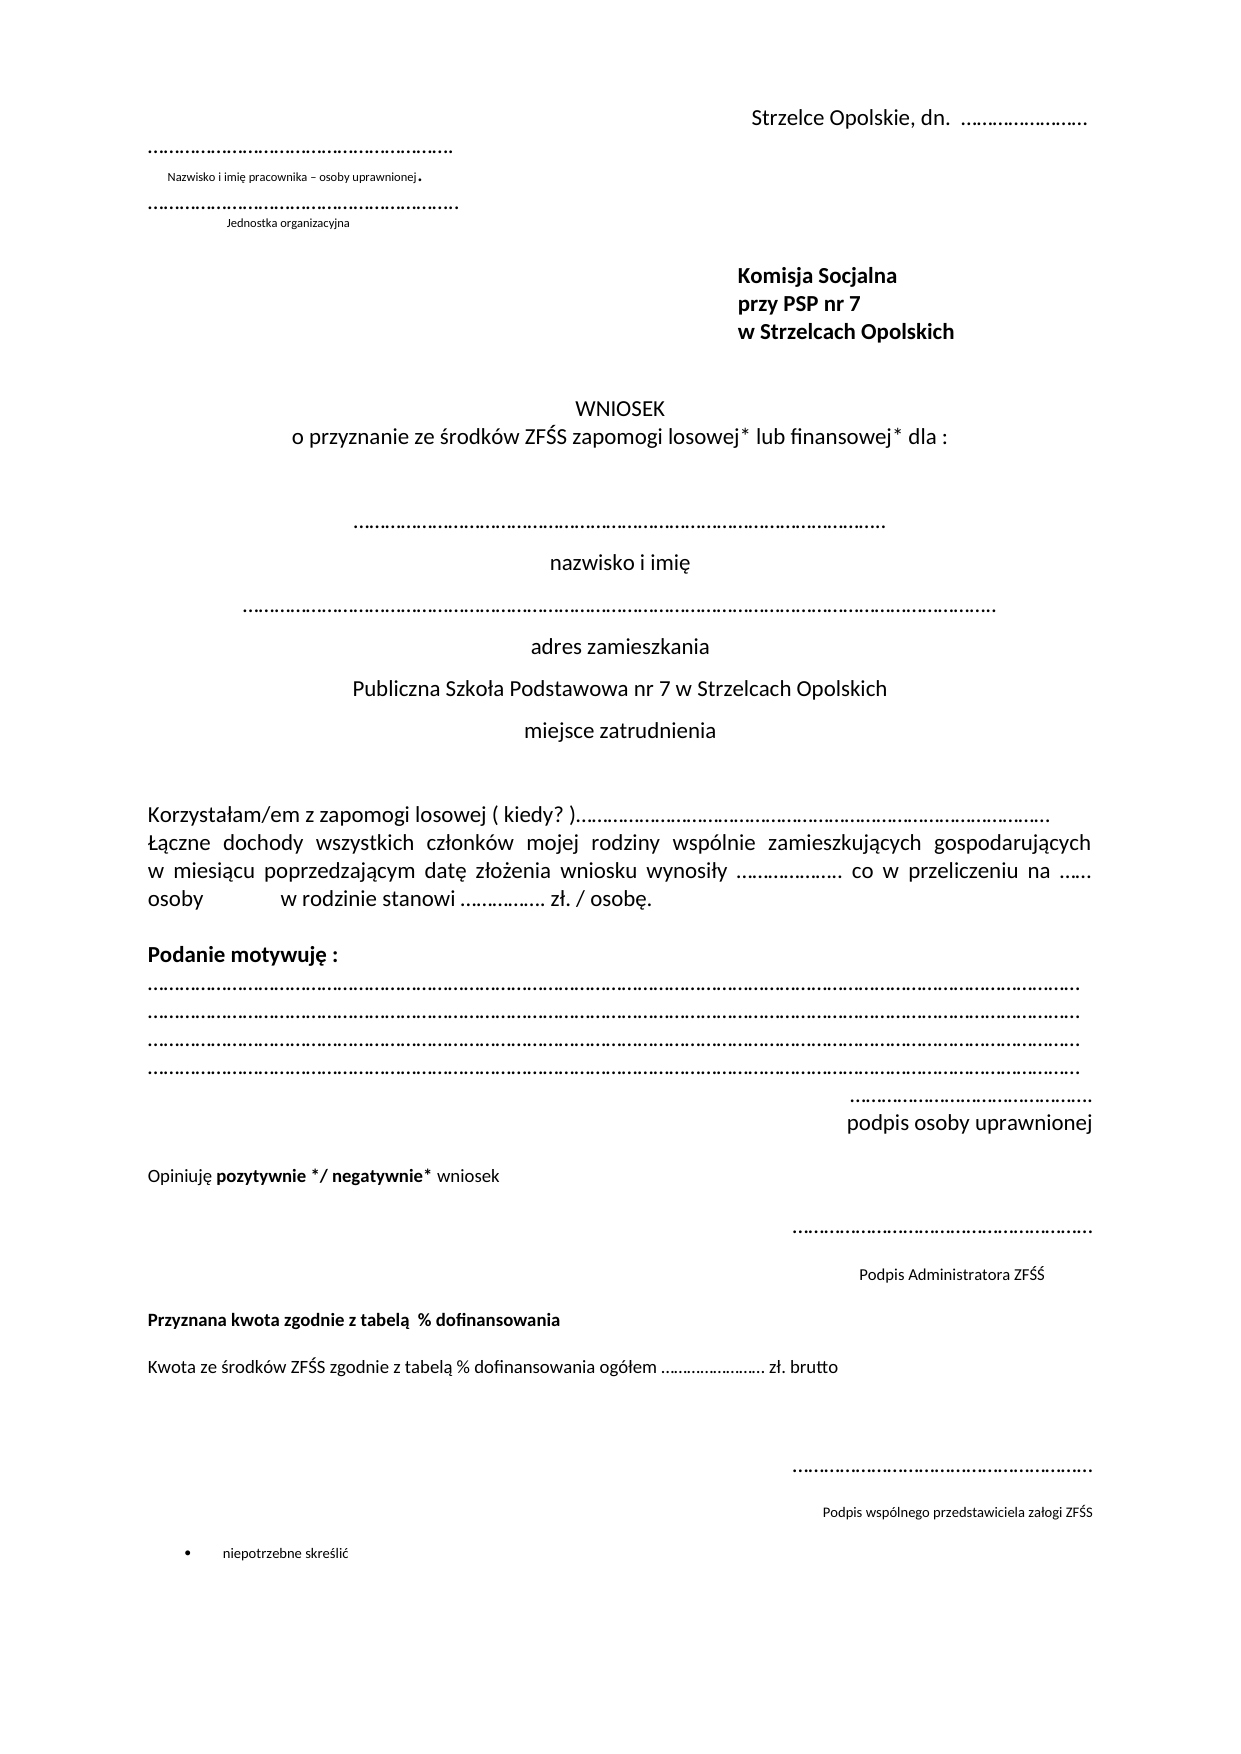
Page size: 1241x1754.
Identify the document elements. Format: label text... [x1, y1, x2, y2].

text Jednostka organizacyjna [148, 216, 1093, 231]
text …………………………………………………. [148, 131, 1093, 159]
text Komisja Socjalna [664, 261, 1093, 289]
list niepotrzebne skreślić [185, 1544, 1093, 1562]
text adres zamieszkania [148, 632, 1093, 660]
text Publiczna Szkoła Podstawowa nr 7 w Strzelcach Opolskich [148, 674, 1093, 702]
text Podpis Administratora ZFŚŚ [738, 1264, 1093, 1284]
text w Strzelcach Opolskich [664, 317, 1093, 346]
text Korzystałam/em z zapomogi losowej ( kiedy? )……………………………………………………………………………… [148, 800, 1093, 828]
text Podpis wspólnego przedstawiciela załogi ZFŚS [148, 1503, 1093, 1521]
text Opiniuję pozytywnie */ negatywnie* wniosek [148, 1164, 1093, 1187]
text podpis osoby uprawnionej [148, 1108, 1093, 1136]
text ………………………………………………….. [148, 187, 1093, 216]
text ……………………………………………………………………………………….. [148, 506, 1093, 534]
text nazwisko i imię [148, 548, 1093, 576]
text przy PSP nr 7 [664, 289, 1093, 317]
text WNIOSEK [148, 394, 1093, 422]
text …………………………………………………………………………………………………………………………………………………………………………………………………………………………………………………………………………………………………………………………………………………………………………………………………………………………………………………………………………………………………………………………………………………………………………………………………………………………………………………… [148, 968, 1093, 1080]
text Strzelce Opolskie, dn. …………………… [148, 103, 1093, 131]
text miejsce zatrudnienia [148, 716, 1093, 744]
text Nazwisko i imię pracownika – osoby uprawnionej. [148, 159, 1093, 187]
text Podanie motywuję : [148, 940, 1093, 968]
text ………………………………………………… [148, 1450, 1093, 1478]
text Przyznana kwota zgodnie z tabelą % dofinansowania [148, 1308, 1093, 1331]
text o przyznanie ze środków ZFŚS zapomogi losowej* lub finansowej* dla : [148, 422, 1093, 450]
text ………………………………………. [148, 1080, 1093, 1108]
text Kwota ze środków ZFŚS zgodnie z tabelą % dofinansowania ogółem …………………… zł. brutto [148, 1356, 1093, 1378]
text …………………………………………………………………………………………………………………………….. [148, 590, 1093, 618]
text Łączne dochody wszystkich członków mojej rodziny wspólnie zamieszkujących gospodarujących w miesiącu poprzedzającym datę złożenia wniosku wynosiły ……………….. co w przeliczeniu na ……osoby w rodzinie stanowi ……………. zł. / osobę. [148, 828, 1093, 912]
text ………………………………………………… [148, 1211, 1093, 1239]
